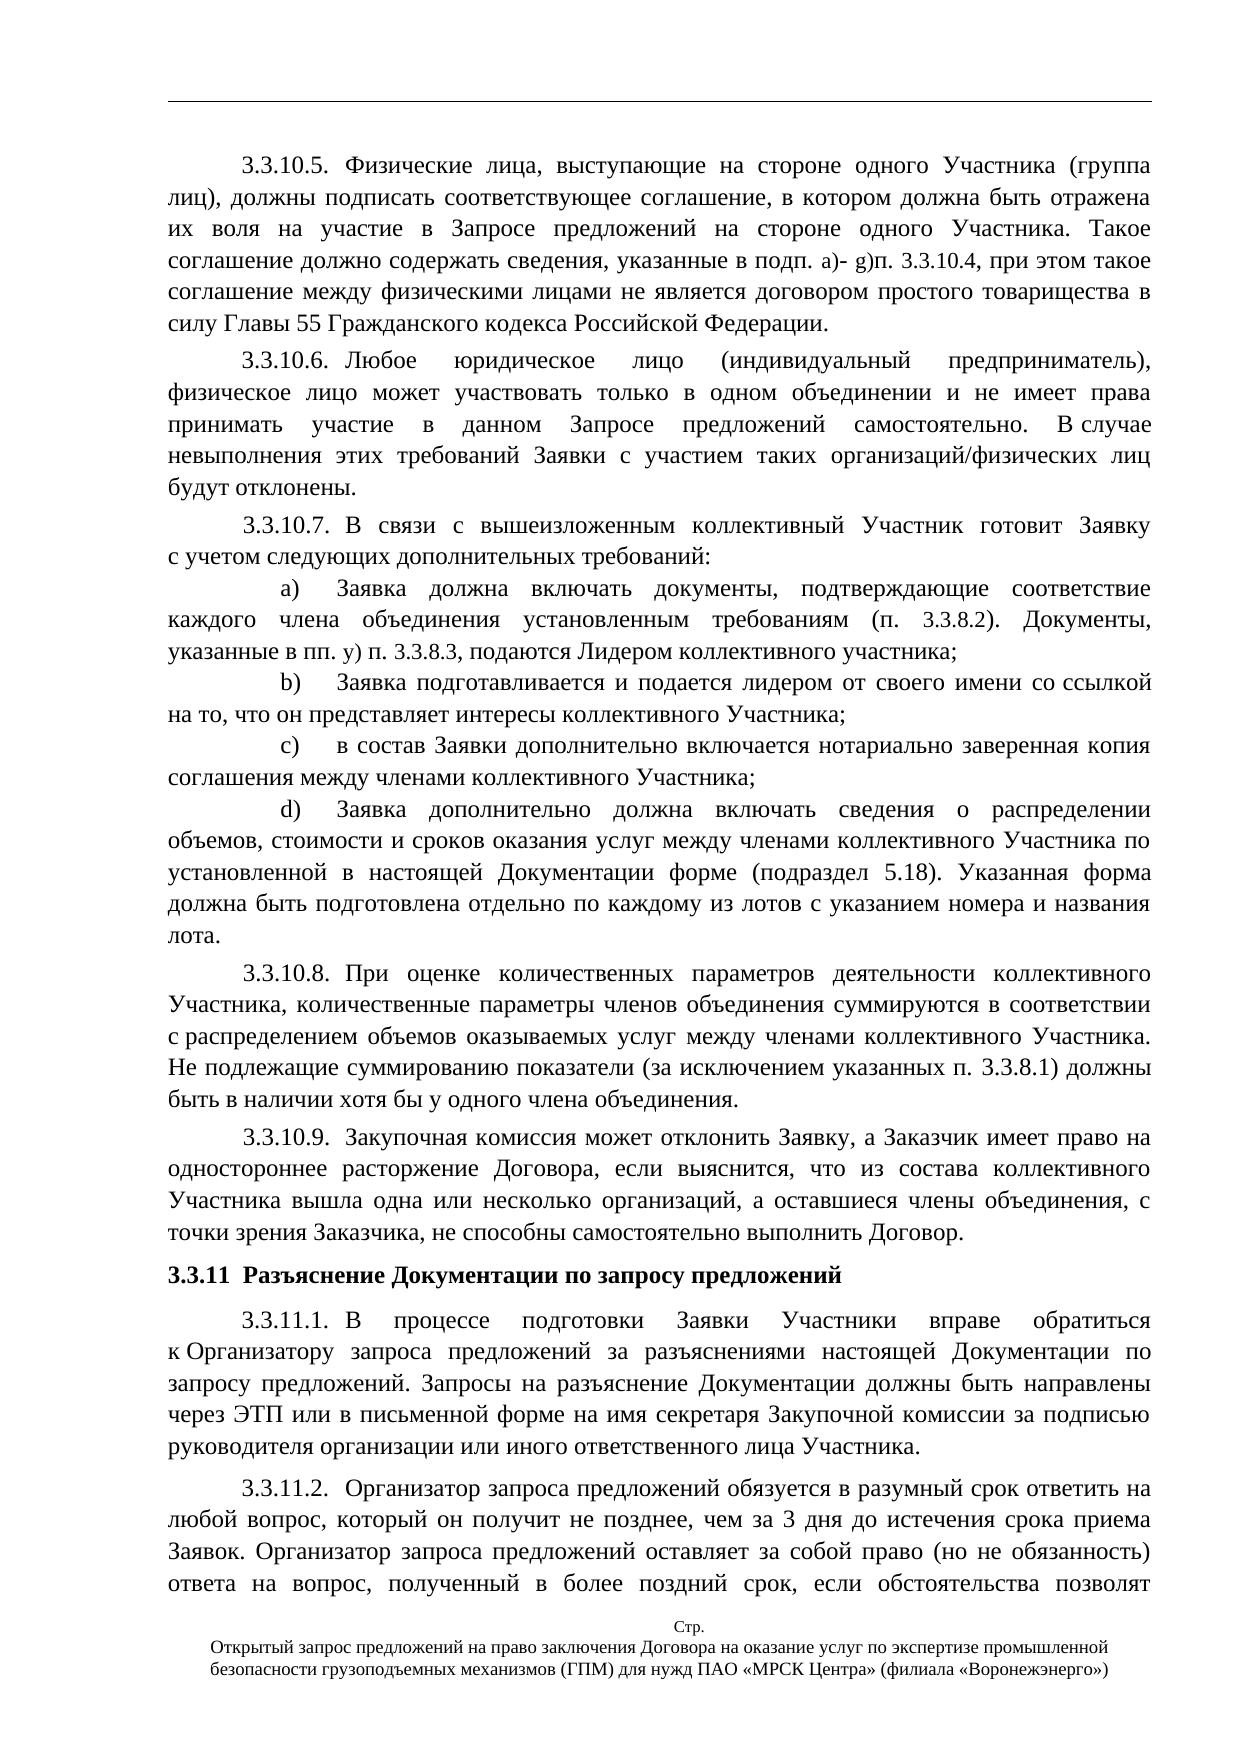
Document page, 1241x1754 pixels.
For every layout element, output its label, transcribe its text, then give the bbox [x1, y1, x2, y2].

list Физические лица, выступающие на стороне одного Участника (группа лиц), должны подписать соответствующее соглашение, в котором должна быть отражена их воля на участие в Запросе предложений на стороне одного Участника. Такое соглашение должно содержать сведения, указанные в подп. a)- g)п. 3.3.10.4, при этом такое соглашение между физическими лицами не является договором простого товарищества в силу Главы 55 Гражданского кодекса Российской Федерации. [168, 150, 1152, 337]
list При оценке количественных параметров деятельности коллективного Участника, количественные параметры членов объединения суммируются в соответствии с распределением объемов оказываемых услуг между членами коллективного Участника. Не подлежащие суммированию показатели (за исключением указанных п. 3.3.8.1) должны быть в наличии хотя бы у одного члена объединения. [168, 958, 1152, 1113]
subtitle Разъяснение Документации по запросу предложений [168, 1261, 1152, 1289]
list Закупочная комиссия может отклонить Заявку, а Заказчик имеет право на одностороннее расторжение Договора, если выяснится, что из состава коллективного Участника вышла одна или несколько организаций, а оставшиеся члены объединения, с точки зрения Заказчика, не способны самостоятельно выполнить Договор. [168, 1122, 1152, 1245]
list в состав Заявки дополнительно включается нотариально заверенная копия соглашения между членами коллективного Участника; [168, 731, 1152, 791]
list Любое юридическое лицо (индивидуальный предприниматель), физическое лицо может участвовать только в одном объединении и не имеет права принимать участие в данном Запросе предложений самостоятельно. В случае невыполнения этих требований Заявки с участием таких организаций/физических лиц будут отклонены. [168, 346, 1152, 501]
list Заявка дополнительно должна включать сведения о распределении объемов, стоимости и сроков оказания услуг между членами коллективного Участника по установленной в настоящей Документации форме (подраздел 5.18). Указанная форма должна быть подготовлена отдельно по каждому из лотов с указанием номера и названия лота. [168, 794, 1152, 949]
list В связи с вышеизложенным коллективный Участник готовит Заявку с учетом следующих дополнительных требований: [168, 510, 1152, 570]
list Заявка должна включать документы, подтверждающие соответствие каждого члена объединения установленным требованиям (п. 3.3.8.2). Документы, указанные в пп. у) п. 3.3.8.3, подаются Лидером коллективного участника; [168, 573, 1152, 665]
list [168, 1473, 1152, 1596]
list В процессе подготовки Заявки Участники вправе обратиться к Организатору запроса предложений за разъяснениями настоящей Документации по запросу предложений. Запросы на разъяснение Документации должны быть направлены через ЭТП или в письменной форме на имя секретаря Закупочной комиссии за подписью руководителя организации или иного ответственного лица Участника. [168, 1305, 1152, 1460]
list Заявка подготавливается и подается лидером от своего имени со ссылкой на то, что он представляет интересы коллективного Участника; [168, 667, 1152, 728]
